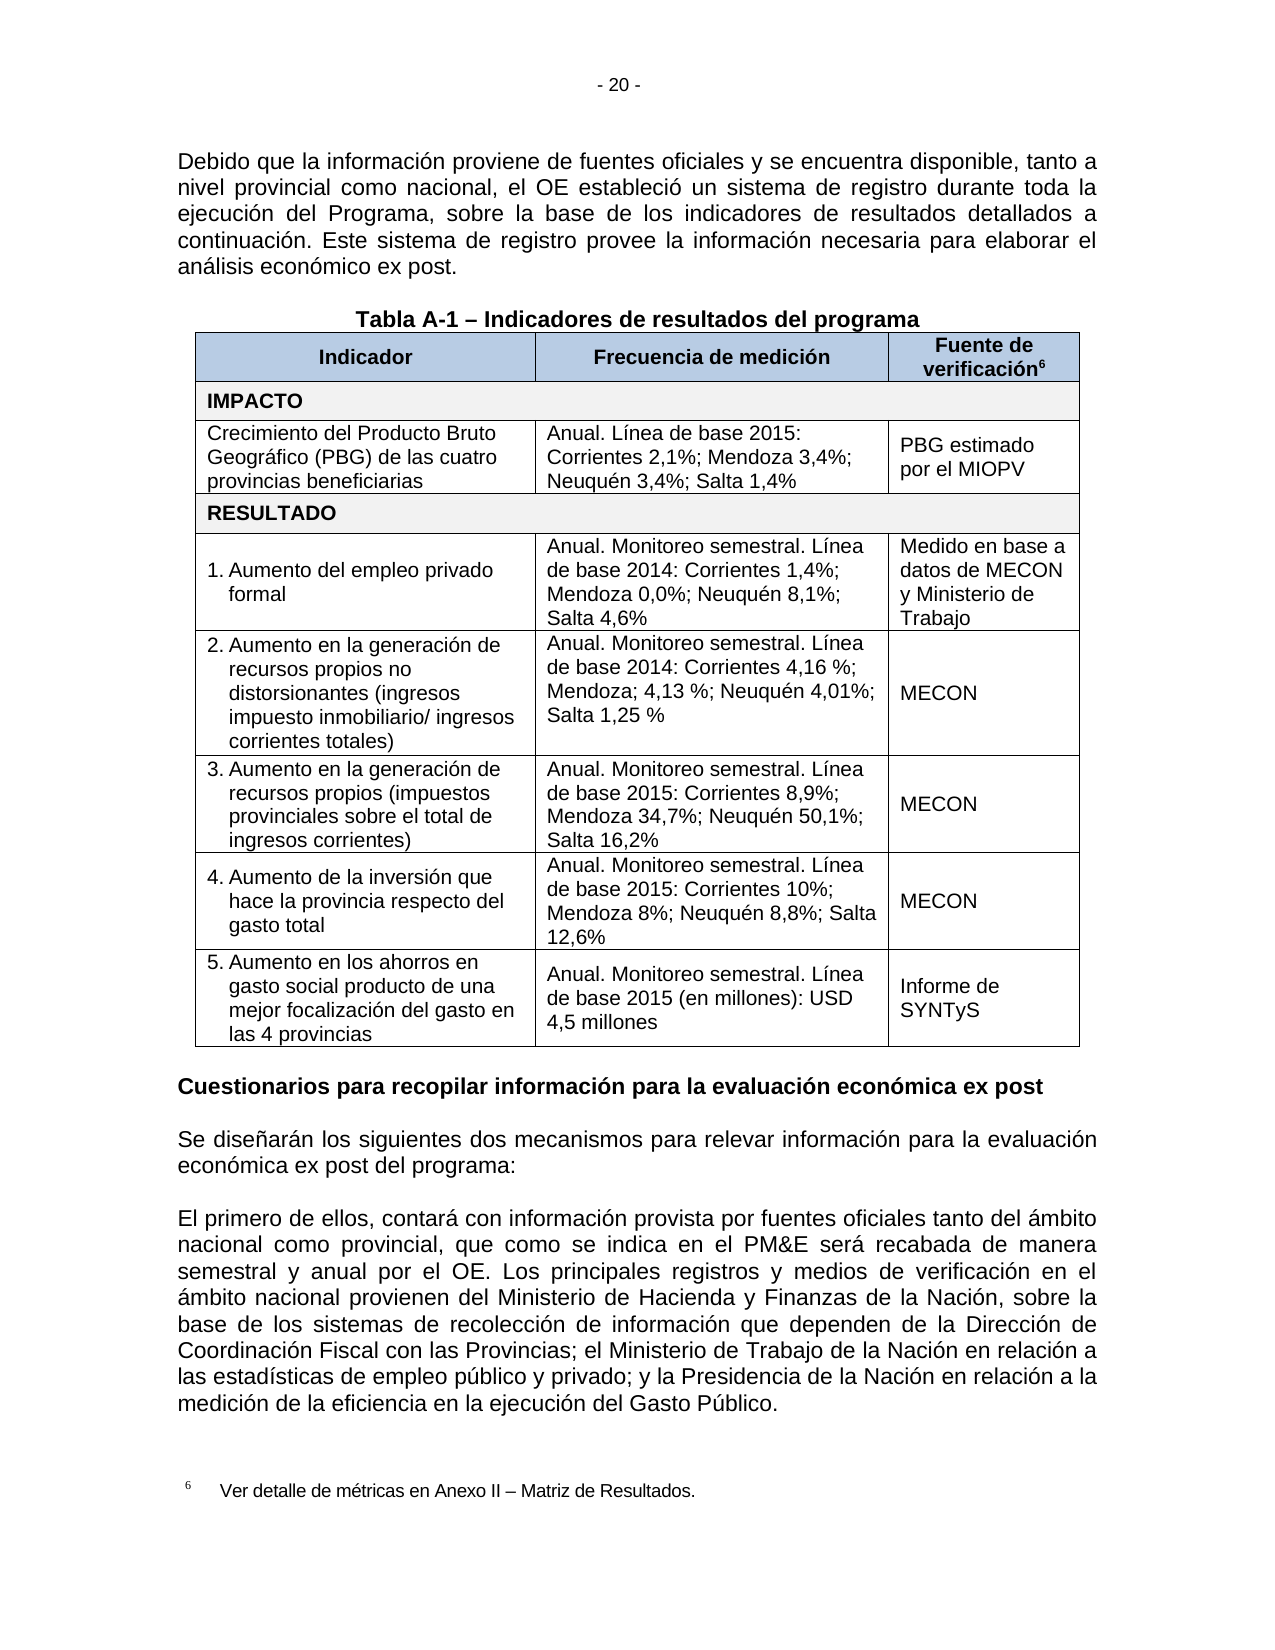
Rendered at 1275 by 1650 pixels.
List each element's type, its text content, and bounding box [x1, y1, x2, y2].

table_cell Aumento en la generación de recursos propios (impuestos provinciales sobre el total de ingresos corrientes) [196, 756, 535, 852]
text Debido que la información proviene de fuentes oficiales y se encuentra disponible, tanto a nivel provincial como nacional, el OE estableció un sistema de registro durante toda la ejecución del Programa, sobre la base de los indicadores de resultados detallados a continuación. Este sistema de registro provee la información necesaria para elaborar el análisis económico ex post. [177, 148, 1098, 279]
table_cell IMPACTO [196, 382, 1079, 420]
table_header Frecuencia de medición [536, 333, 888, 381]
table_cell Crecimiento del Producto Bruto Geográfico (PBG) de las cuatro provincias beneficiarias [196, 421, 535, 493]
text Cuestionarios para recopilar información para la evaluación económica ex post [177, 1073, 1098, 1100]
table_cell Aumento en la generación de recursos propios no distorsionantes (ingresos impuesto inmobiliario/ ingresos corrientes totales) [196, 631, 535, 755]
text Tabla A-1 – Indicadores de resultados del programa [177, 306, 1098, 332]
table_cell MECON [889, 756, 1079, 852]
table_cell PBG estimado por el MIOPV [889, 421, 1079, 493]
text Se diseñarán los siguientes dos mecanismos para relevar información para la evaluación económica ex post del programa: [177, 1126, 1098, 1179]
table_cell Anual. Línea de base 2015: Corrientes 2,1%; Mendoza 3,4%; Neuquén 3,4%; Salta 1,4% [536, 421, 888, 493]
table_header Fuente de verificación [889, 333, 1079, 381]
table_cell Medido en base a datos de MECON y Ministerio de Trabajo [889, 534, 1079, 630]
table_cell MECON [889, 631, 1079, 755]
table_cell Anual. Monitoreo semestral. Línea de base 2015: Corrientes 8,9%; Mendoza 34,7%; Neuquén 50,1%; Salta 16,2% [536, 756, 888, 852]
text El primero de ellos, contará con información provista por fuentes oficiales tanto del ámbito nacional como provincial, que como se indica en el PM&E será recabada de manera semestral y anual por el OE. Los principales registros y medios de verificación en el ámbito nacional provienen del Ministerio de Hacienda y Finanzas de la Nación, sobre la base de los sistemas de recolección de información que dependen de la Dirección de Coordinación Fiscal con las Provincias; el Ministerio de Trabajo de la Nación en relación a las estadísticas de empleo público y privado; y la Presidencia de la Nación en relación a la medición de la eficiencia en la ejecución del Gasto Público. [177, 1205, 1098, 1416]
table_cell Anual. Monitoreo semestral. Línea de base 2014: Corrientes 1,4%; Mendoza 0,0%; Neuquén 8,1%; Salta 4,6% [536, 534, 888, 630]
table_cell Anual. Monitoreo semestral. Línea de base 2015: Corrientes 10%; Mendoza 8%; Neuquén 8,8%; Salta 12,6% [536, 853, 888, 949]
table_cell RESULTADO [196, 494, 1079, 533]
table_cell Aumento de la inversión que hace la provincia respecto del gasto total [196, 853, 535, 949]
table_cell Aumento en los ahorros en gasto social producto de una mejor focalización del gasto en las 4 provincias [196, 950, 535, 1046]
table_cell Anual. Monitoreo semestral. Línea de base 2014: Corrientes 4,16 %; Mendoza; 4,13 %; Neuquén 4,01%; Salta 1,25 % [536, 631, 888, 755]
table_cell MECON [889, 853, 1079, 949]
table_cell Aumento del empleo privado formal [196, 534, 535, 630]
table_cell Anual. Monitoreo semestral. Línea de base 2015 (en millones): USD 4,5 millones [536, 950, 888, 1046]
table_cell Informe de SYNTyS [889, 950, 1079, 1046]
table_header Indicador [196, 333, 535, 381]
